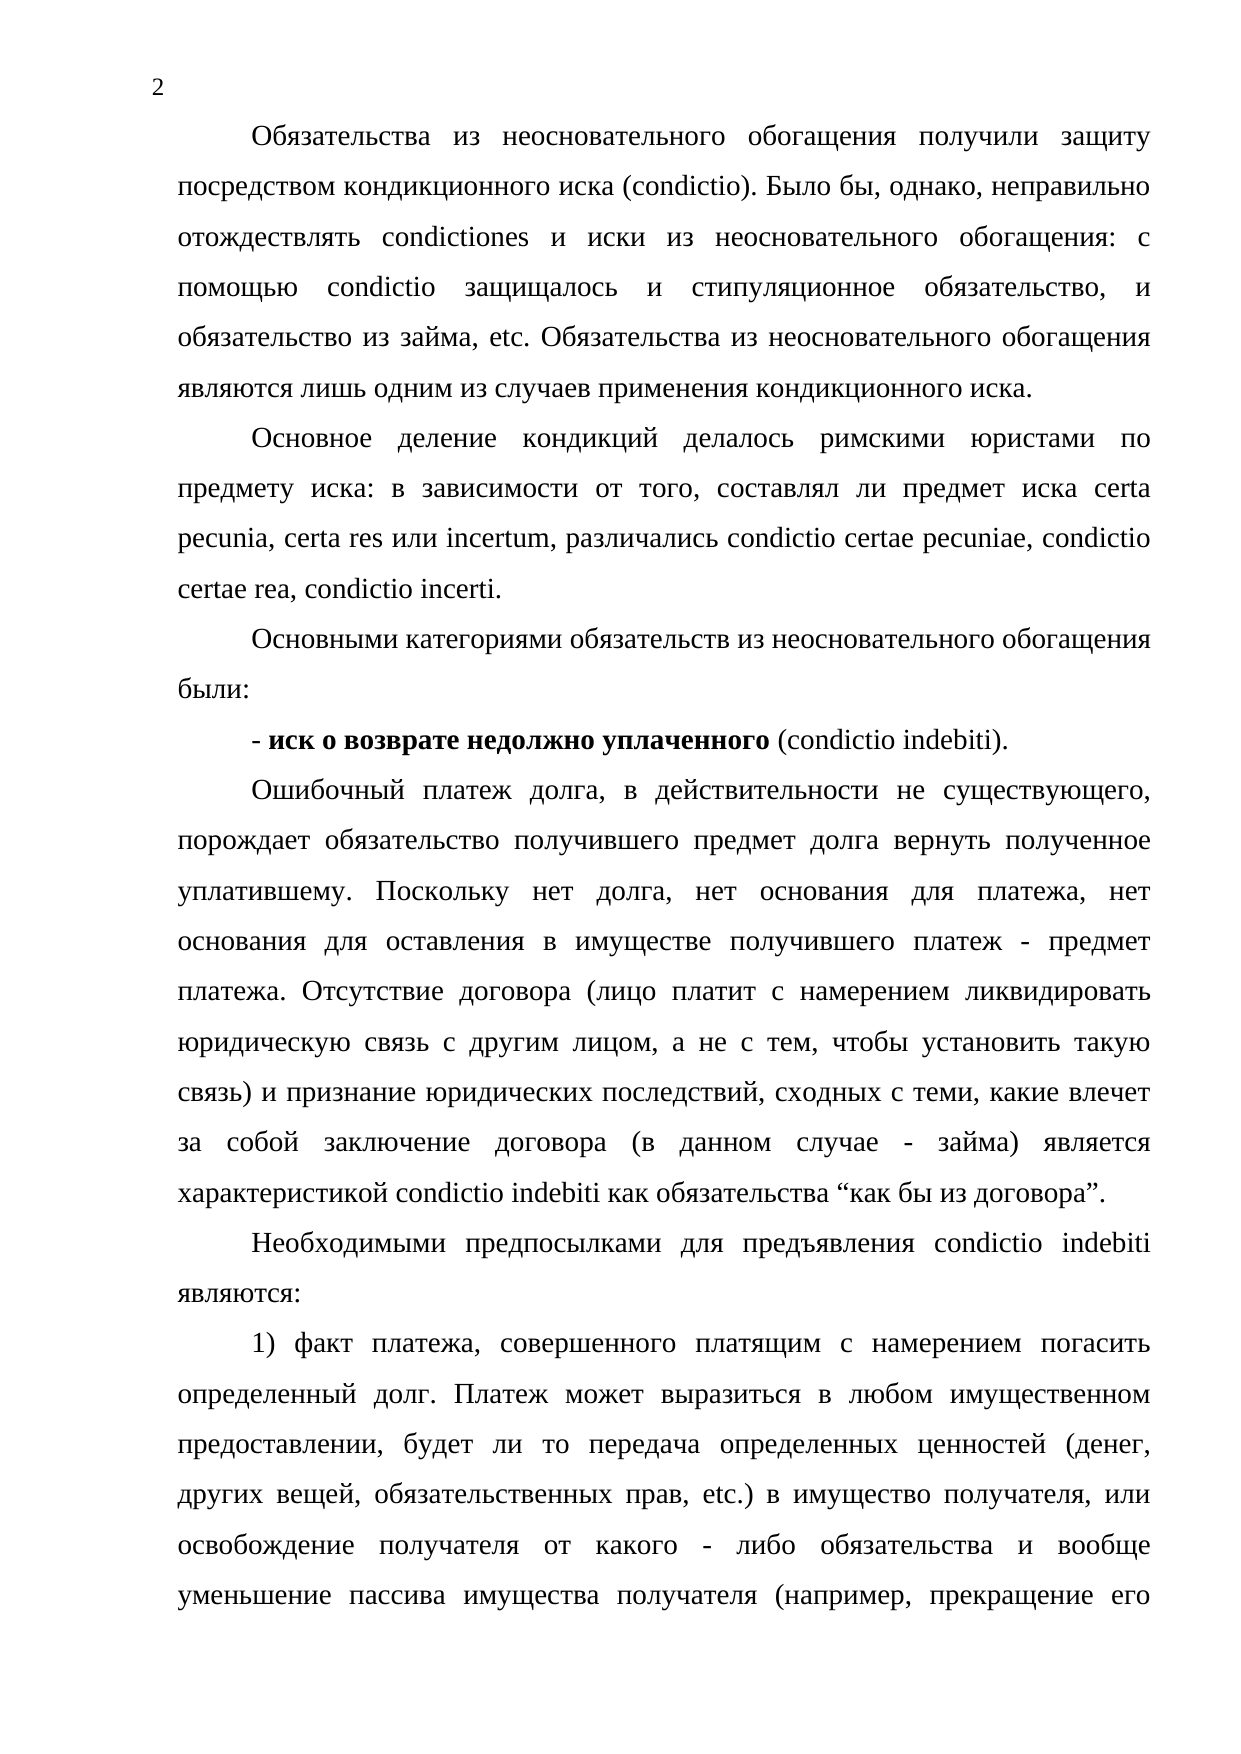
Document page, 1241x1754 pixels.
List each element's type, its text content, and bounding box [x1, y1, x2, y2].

text Обязательства из неосновательного обогащения получили защиту посредством кондикционного иска (condictio). Было бы, однако, неправильно отождествлять condictiones и иски из неосновательного обогащения: с помощью condictio защищалось и стипуляционное обязательство, и обязательство из займа, etc. Обязательства из неосновательного обогащения являются лишь одним из случаев применения кондикционного иска. [177, 118, 1152, 403]
text Ошибочный платеж долга, в действительности не существующего, порождает обязательство получившего предмет долга вернуть полученное уплатившему. Поскольку нет долга, нет основания для платежа, нет основания для оставления в имуществе получившего платеж - предмет платежа. Отсутствие договора (лицо платит с намерением ликвидировать юридическую связь с другим лицом, а не с тем, чтобы установить такую связь) и признание юридических последствий, сходных с теми, какие влечет за собой заключение договора (в данном случае - займа) является характеристикой condictio indebiti как обязательства “как бы из договора”. [177, 772, 1152, 1208]
text Необходимыми предпосылками для предъявления condictio indebiti являются: [177, 1225, 1152, 1309]
text - иск о возврате недолжно уплаченного (condictio indebiti). [177, 722, 1152, 755]
text Основное деление кондикций делалось римскими юристами по предмету иска: в зависимости от того, составлял ли предмет иска certa pecunia, certa res или incertum, различались condictio certae pecuniae, condictio certae rea, condictio incerti. [177, 420, 1152, 604]
text Основными категориями обязательств из неосновательного обогащения были: [177, 621, 1152, 705]
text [177, 1326, 1152, 1611]
